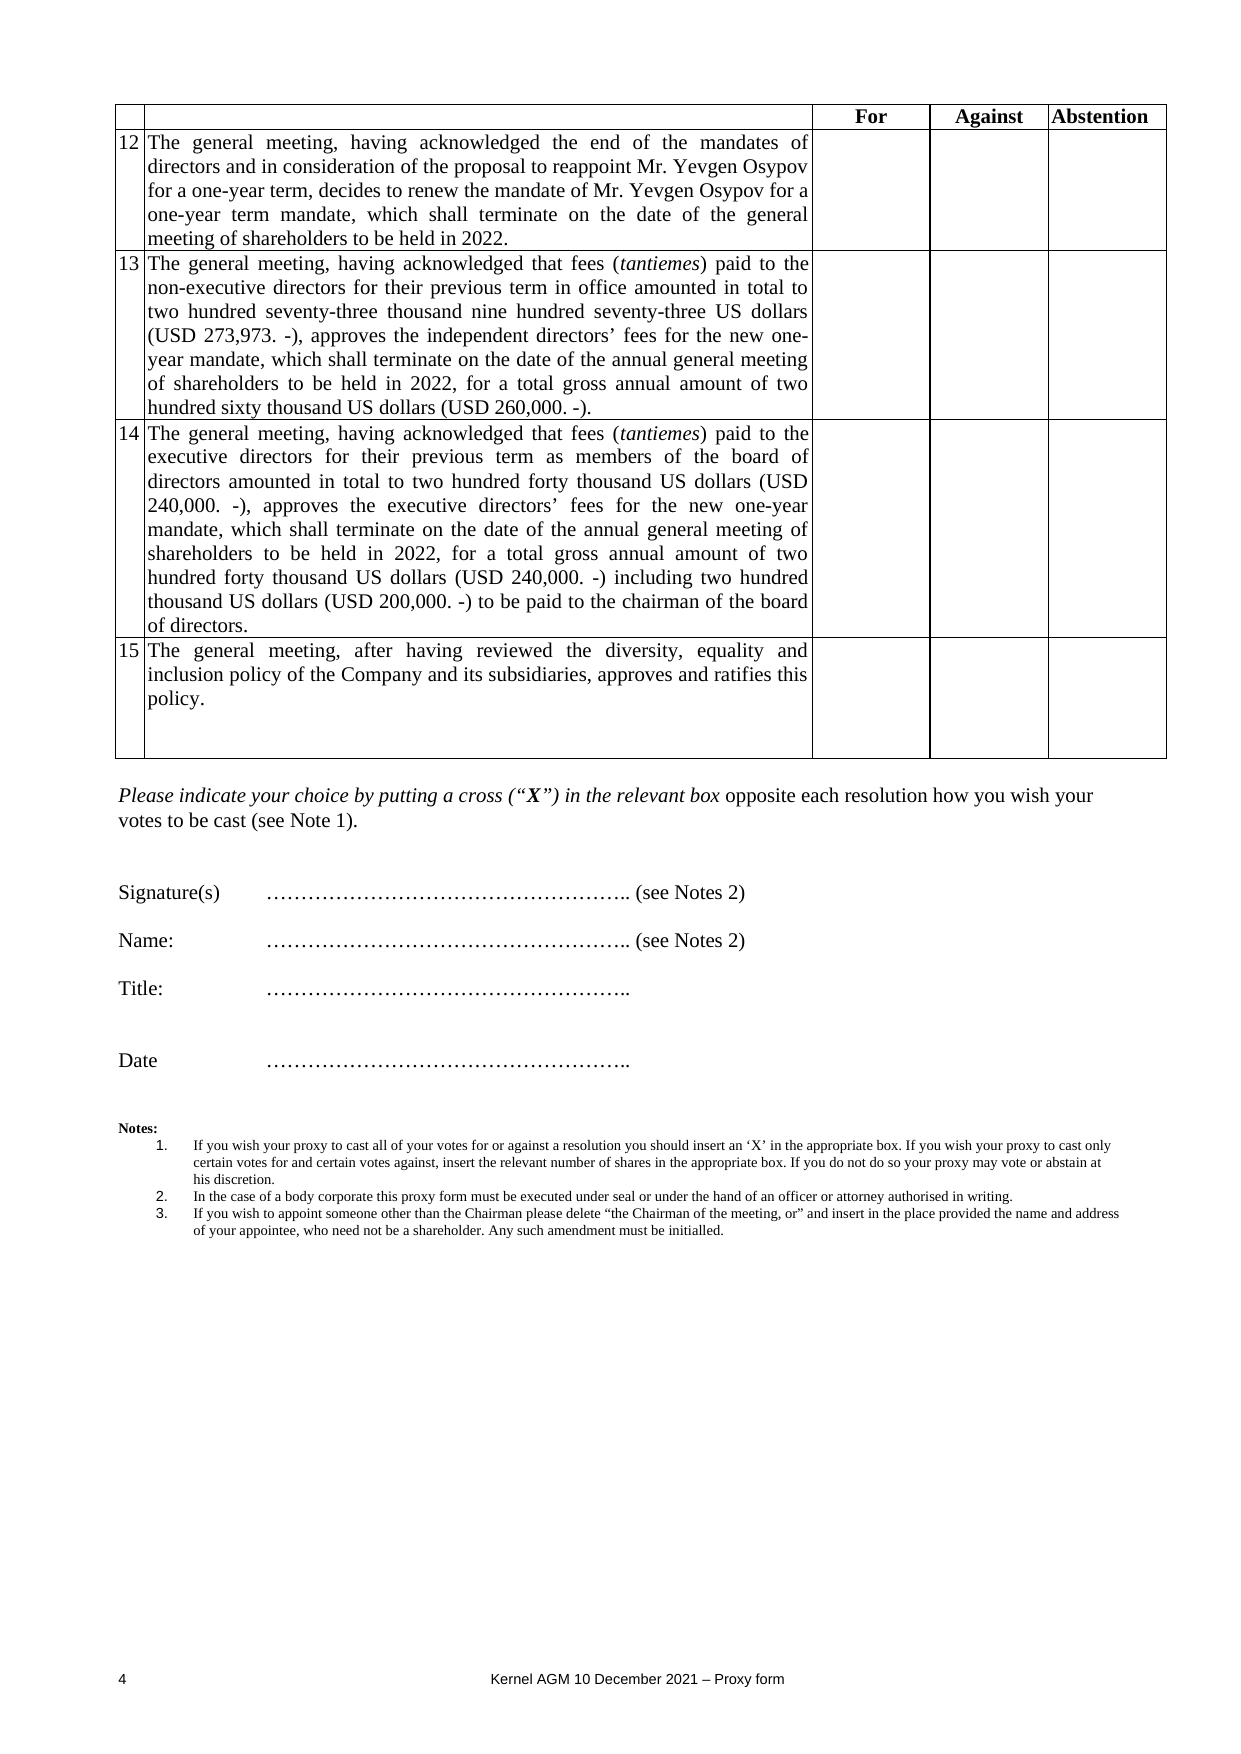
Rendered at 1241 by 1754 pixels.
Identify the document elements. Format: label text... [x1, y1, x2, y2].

table_cell [1049, 638, 1166, 758]
list In the case of a body corporate this proxy form must be executed under seal or under the hand of an officer or attorney authorised in writing. [156, 1187, 1122, 1204]
table_cell 13 [116, 251, 144, 419]
table_cell 12 [116, 130, 144, 250]
table_cell [931, 251, 1048, 419]
table_cell [813, 130, 929, 250]
table_header Abstention [1049, 105, 1166, 128]
table_cell The general meeting, having acknowledged that fees (tantiemes) paid to the non-executive directors for their previous term in office amounted in total to two hundred seventy-three thousand nine hundred seventy-three US dollars (USD 273,973. -), approves the independent directors’ fees for the new one-year mandate, which shall terminate on the date of the annual general meeting of shareholders to be held in 2022, for a total gross annual amount of two hundred sixty thousand US dollars (USD 260,000. -). [145, 251, 812, 419]
table_cell [1049, 251, 1166, 419]
table_cell [813, 420, 929, 637]
table_cell [931, 420, 1048, 637]
text Notes: [118, 1120, 1122, 1137]
table_cell [813, 638, 929, 758]
text Name: …………………………………………….. (see Notes 2) [118, 928, 1122, 952]
text Signature(s) …………………………………………….. (see Notes 2) [118, 880, 1122, 904]
table_cell 14 [116, 420, 144, 637]
table_cell [1049, 130, 1166, 250]
text Please indicate your choice by putting a cross (“X”) in the relevant box opposite each resolution how you wish your votes to be cast (see Note 1). [118, 783, 1122, 832]
table_cell The general meeting, having acknowledged the end of the mandates of directors and in consideration of the proposal to reappoint Mr. Yevgen Osypov for a one-year term, decides to renew the mandate of Mr. Yevgen Osypov for a one-year term mandate, which shall terminate on the date of the general meeting of shareholders to be held in 2022. [145, 130, 812, 250]
table_cell [931, 130, 1048, 250]
table_header [145, 105, 812, 128]
table_cell The general meeting, after having reviewed the diversity, equality and inclusion policy of the Company and its subsidiaries, approves and ratifies this policy. [145, 638, 812, 758]
text Date …………………………………………….. [118, 1048, 1122, 1072]
text Title: …………………………………………….. [118, 976, 1122, 1000]
table_header [116, 105, 144, 128]
table_cell [813, 251, 929, 419]
table_cell The general meeting, having acknowledged that fees (tantiemes) paid to the executive directors for their previous term as members of the board of directors amounted in total to two hundred forty thousand US dollars (USD 240,000. -), approves the executive directors’ fees for the new one-year mandate, which shall terminate on the date of the annual general meeting of shareholders to be held in 2022, for a total gross annual amount of two hundred forty thousand US dollars (USD 240,000. -) including two hundred thousand US dollars (USD 200,000. -) to be paid to the chairman of the board of directors. [145, 420, 812, 637]
table_header Against [931, 105, 1048, 128]
list If you wish your proxy to cast all of your votes for or against a resolution you should insert an ‘X’ in the appropriate box. If you wish your proxy to cast only certain votes for and certain votes against, insert the relevant number of shares in the appropriate box. If you do not do so your proxy may vote or abstain at his discretion. [156, 1137, 1122, 1187]
table_cell [931, 638, 1048, 758]
list If you wish to appoint someone other than the Chairman please delete “the Chairman of the meeting, or” and insert in the place provided the name and address of your appointee, who need not be a shareholder. Any such amendment must be initialled. [156, 1204, 1122, 1238]
table_header For [813, 105, 929, 128]
table_cell 15 [116, 638, 144, 758]
table_cell [1049, 420, 1166, 637]
